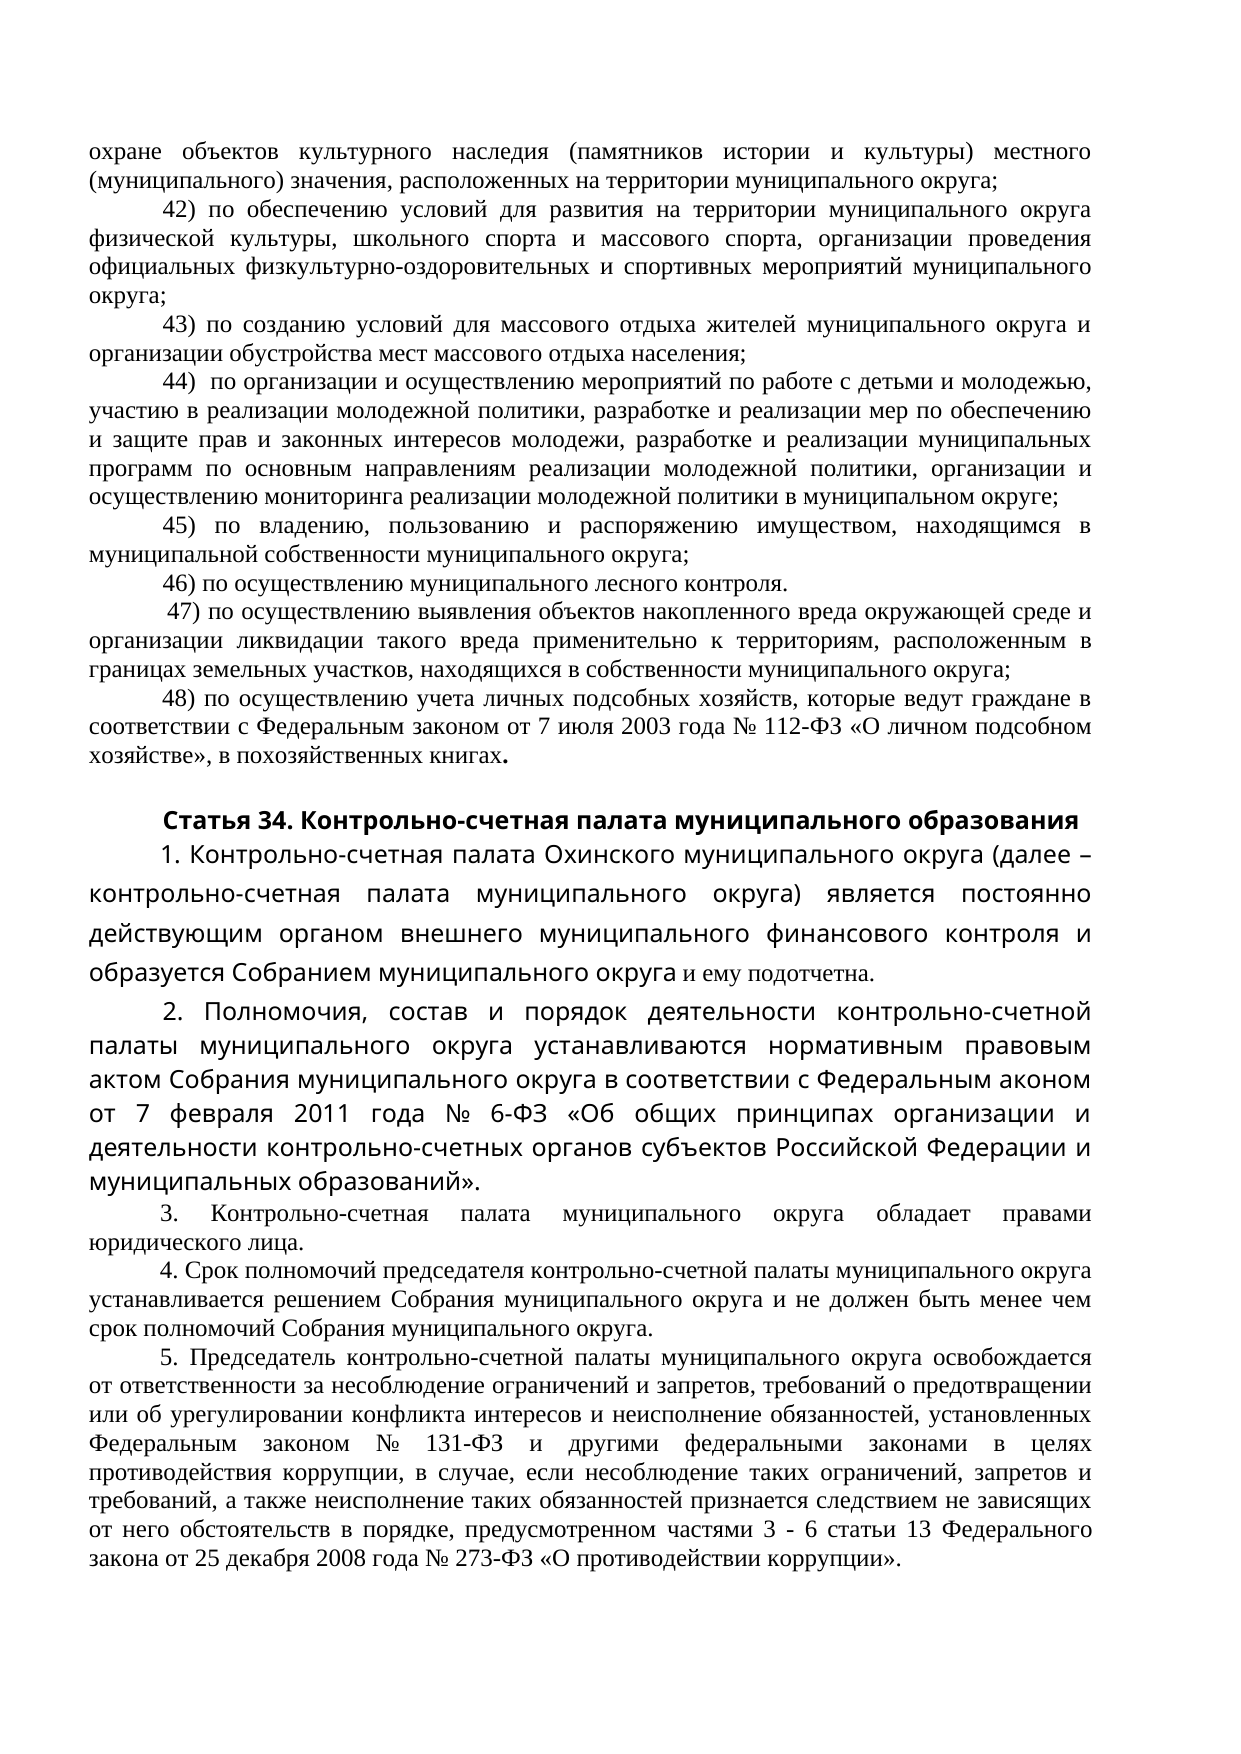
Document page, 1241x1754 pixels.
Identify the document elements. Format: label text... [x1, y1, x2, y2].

text 47) по осуществлению выявления объектов накопленного вреда окружающей среде и организации ликвидации такого вреда применительно к территориям, расположенным в границах земельных участков, находящихся в собственности муниципального округа; [89, 596, 1092, 683]
text 44) по организации и осуществлению мероприятий по работе с детьми и молодежью, участию в реализации молодежной политики, разработке и реализации мер по обеспечению и защите прав и законных интересов молодежи, разработке и реализации муниципальных программ по основным направлениям реализации молодежной политики, организации и осуществлению мониторинга реализации молодежной политики в муниципальном округе; [89, 366, 1092, 510]
text 48) по осуществлению учета личных подсобных хозяйств, которые ведут граждане в соответствии с Федеральным законом от 7 июля 2003 года № 112-ФЗ «О личном подсобном хозяйстве», в похозяйственных книгах. [89, 683, 1092, 769]
text 5. Председатель контрольно-счетной палаты муниципального округа освобождается от ответственности за несоблюдение ограничений и запретов, требований о предотвращении или об урегулировании конфликта интересов и неисполнение обязанностей, установленных Федеральным законом № 131-ФЗ и другими федеральными законами в целях противодействия коррупции, в случае, если несоблюдение таких ограничений, запретов и требований, а также неисполнение таких обязанностей признается следствием не зависящих от него обстоятельств в порядке, предусмотренном частями 3 - 6 статьи 13 Федерального закона от 25 декабря 2008 года № 273-ФЗ «О противодействии коррупции». [89, 1342, 1092, 1572]
text 42) по обеспечению условий для развития на территории муниципального округа физической культуры, школьного спорта и массового спорта, организации проведения официальных физкультурно-оздоровительных и спортивных мероприятий муниципального округа; [89, 194, 1092, 309]
text 2. Полномочия, состав и порядок деятельности контрольно-счетной палаты муниципального округа устанавливаются нормативным правовым актом Собрания муниципального округа в соответствии с Федеральным аконом от 7 февраля 2011 года № 6-ФЗ «Об общих принципах организации и деятельности контрольно-счетных органов субъектов Российской Федерации и муниципальных образований». [89, 994, 1092, 1198]
text 45) по владению, пользованию и распоряжению имуществом, находящимся в муниципальной собственности муниципального округа; [89, 510, 1092, 568]
text Статья 34. Контрольно-счетная палата муниципального образования [89, 803, 1092, 837]
text 46) по осуществлению муниципального лесного контроля. [89, 568, 1092, 596]
text 1. Контрольно-счетная палата Охинского муниципального округа (далее – контрольно-счетная палата муниципального округа) является постоянно действующим органом внешнего муниципального финансового контроля и образуется Собранием муниципального округа и ему подотчетна. [89, 837, 1092, 988]
text 3. Контрольно-счетная палата муниципального округа обладает правами юридического лица. [89, 1198, 1092, 1256]
text 4. Срок полномочий председателя контрольно-счетной палаты муниципального округа устанавливается решением Собрания муниципального округа и не должен быть менее чем срок полномочий Собрания муниципального округа. [89, 1256, 1092, 1342]
text 43) по созданию условий для массового отдыха жителей муниципального округа и организации обустройства мест массового отдыха населения; [89, 309, 1092, 366]
